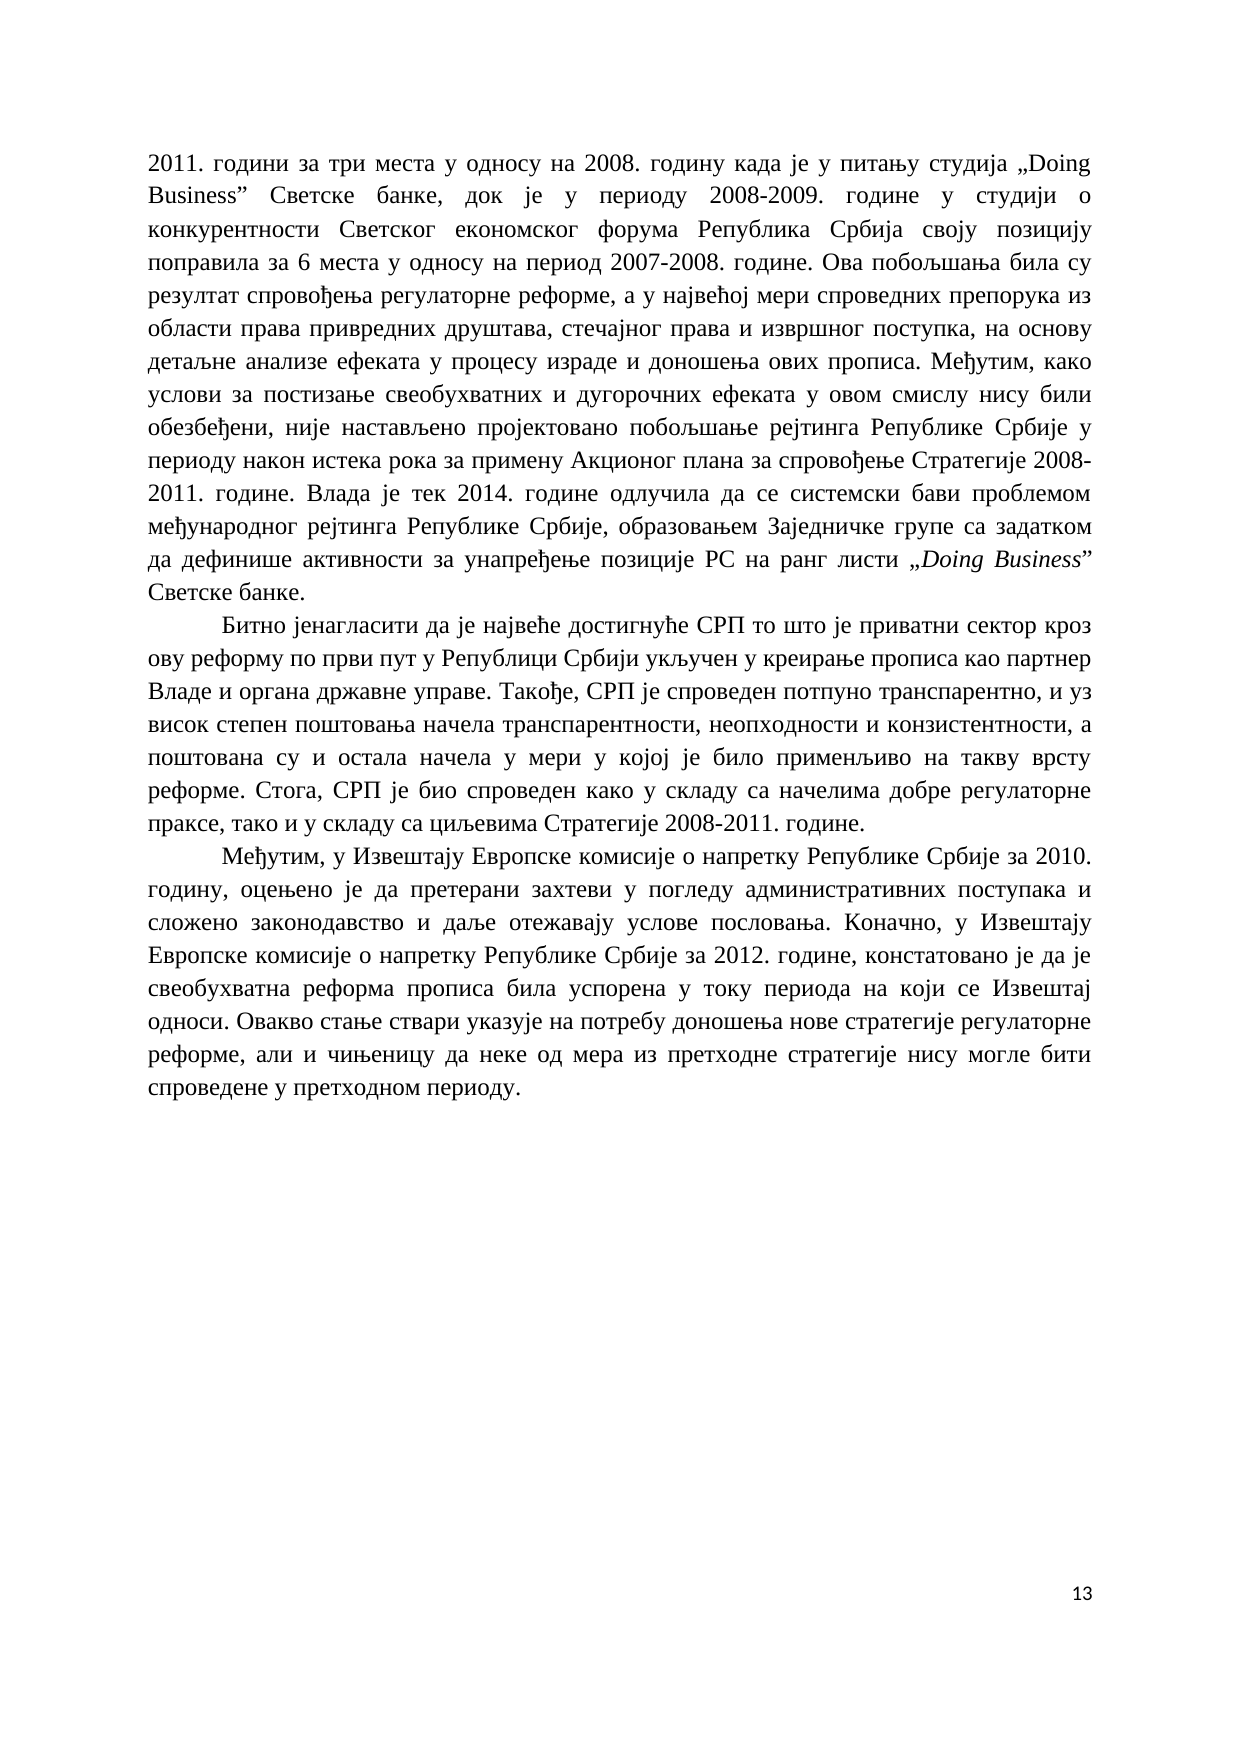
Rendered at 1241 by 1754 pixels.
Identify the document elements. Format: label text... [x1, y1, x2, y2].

text Битно јенагласити да је највеће достигнуће СРП то што је приватни сектор кроз ову реформу по први пут у Републици Србији укључен у креирање прописа као партнер Владе и органа државне управе. Такође, СРП је спроведен потпуно транспарентно, и уз висок степен поштовања начела транспарентности, неопходности и конзистентности, а поштована су и остала начела у мери у којој је било применљиво на такву врсту реформе. Стога, СРП је био спроведен како у складу са начелима добре регулаторне праксе, тако и у складу са циљевима Стратегије 2008-2011. године. [148, 610, 1093, 837]
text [148, 148, 1093, 606]
text Међутим, у Извештају Европске комисије о напретку Републике Србије за 2010. годину, оцењено је да претерани захтеви у погледу административних поступака и сложено законодавство и даље отежавају услове пословања. Коначно, у Извештају Европске комисије о напретку Републике Србије за 2012. године, констатовано је да је свеобухватна реформа прописа била успорена у току периода на који се Извештај односи. Овакво стање ствари указује на потребу доношења нове стратегије регулаторне реформе, али и чињеницу да неке од мера из претходне стратегије нису могле бити спроведене у претходном периоду. [148, 841, 1093, 1101]
